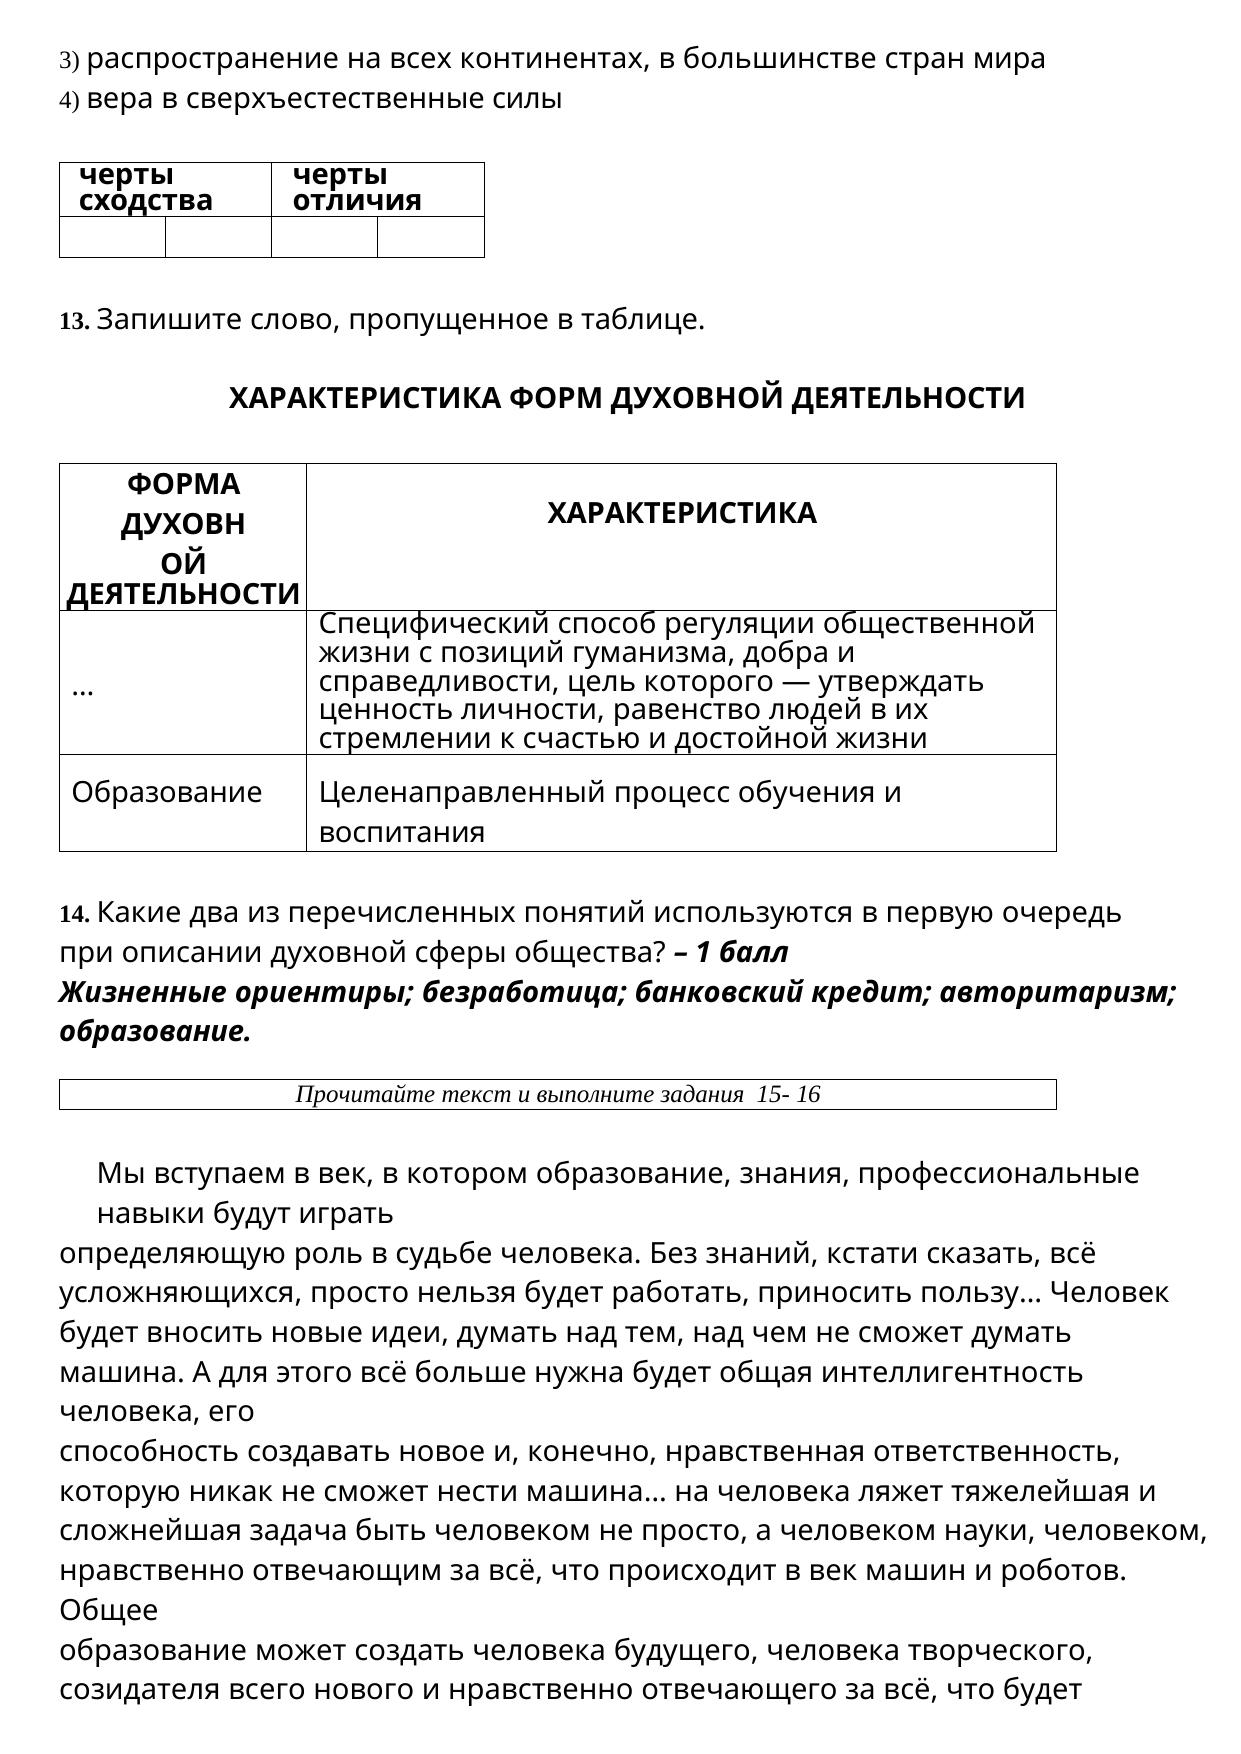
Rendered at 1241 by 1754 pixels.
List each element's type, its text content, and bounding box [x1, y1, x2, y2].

list Какие два из перечисленных понятий используются в первую очередь при описании духовной сферы общества? – 1 балл [59, 892, 1183, 971]
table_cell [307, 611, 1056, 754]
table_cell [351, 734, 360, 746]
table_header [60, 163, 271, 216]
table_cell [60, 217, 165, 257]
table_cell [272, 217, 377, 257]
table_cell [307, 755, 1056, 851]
text Мы вступаем в век, в котором образование, знания, профессиональные навыки будут играть [96, 1152, 1211, 1232]
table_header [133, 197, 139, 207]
text определяющую роль в судьбе человека. Без знаний, кстати сказать, всё усложняющихся, просто нельзя будет работать, приносить пользу… Человек будет вносить новые идеи, думать над тем, над чем не сможет думать машина. А для этого всё больше нужна будет общая интеллигентность человека, его [59, 1232, 1183, 1430]
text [59, 1629, 1211, 1708]
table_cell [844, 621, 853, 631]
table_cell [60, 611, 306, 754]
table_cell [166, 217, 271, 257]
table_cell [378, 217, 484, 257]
subtitle Жизненные ориентиры; безработица; банковский кредит; авторитаризм; образование. [59, 971, 1211, 1050]
list вера в сверхъестественные силы [59, 77, 1211, 117]
subtitle ХАРАКТЕРИСТИКА ФОРМ ДУХОВНОЙ ДЕЯТЕЛЬНОСТИ [74, 378, 1181, 417]
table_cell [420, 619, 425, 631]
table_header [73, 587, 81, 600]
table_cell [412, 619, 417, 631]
list Запишите слово, пропущенное в таблице. [59, 298, 1211, 338]
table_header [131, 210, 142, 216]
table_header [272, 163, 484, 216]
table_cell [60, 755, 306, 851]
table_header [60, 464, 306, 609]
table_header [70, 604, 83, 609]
list распространение на всех континентах, в большинстве стран мира [59, 37, 1211, 77]
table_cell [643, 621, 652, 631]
text способность создавать новое и, конечно, нравственная ответственность, которую никак не сможет нести машина… на человека ляжет тяжелейшая и сложнейшая задача быть человеком не просто, а человеком науки, человеком, нравственно отвечающим за всё, что происходит в век машин и роботов. Общее [59, 1430, 1211, 1629]
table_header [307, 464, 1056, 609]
